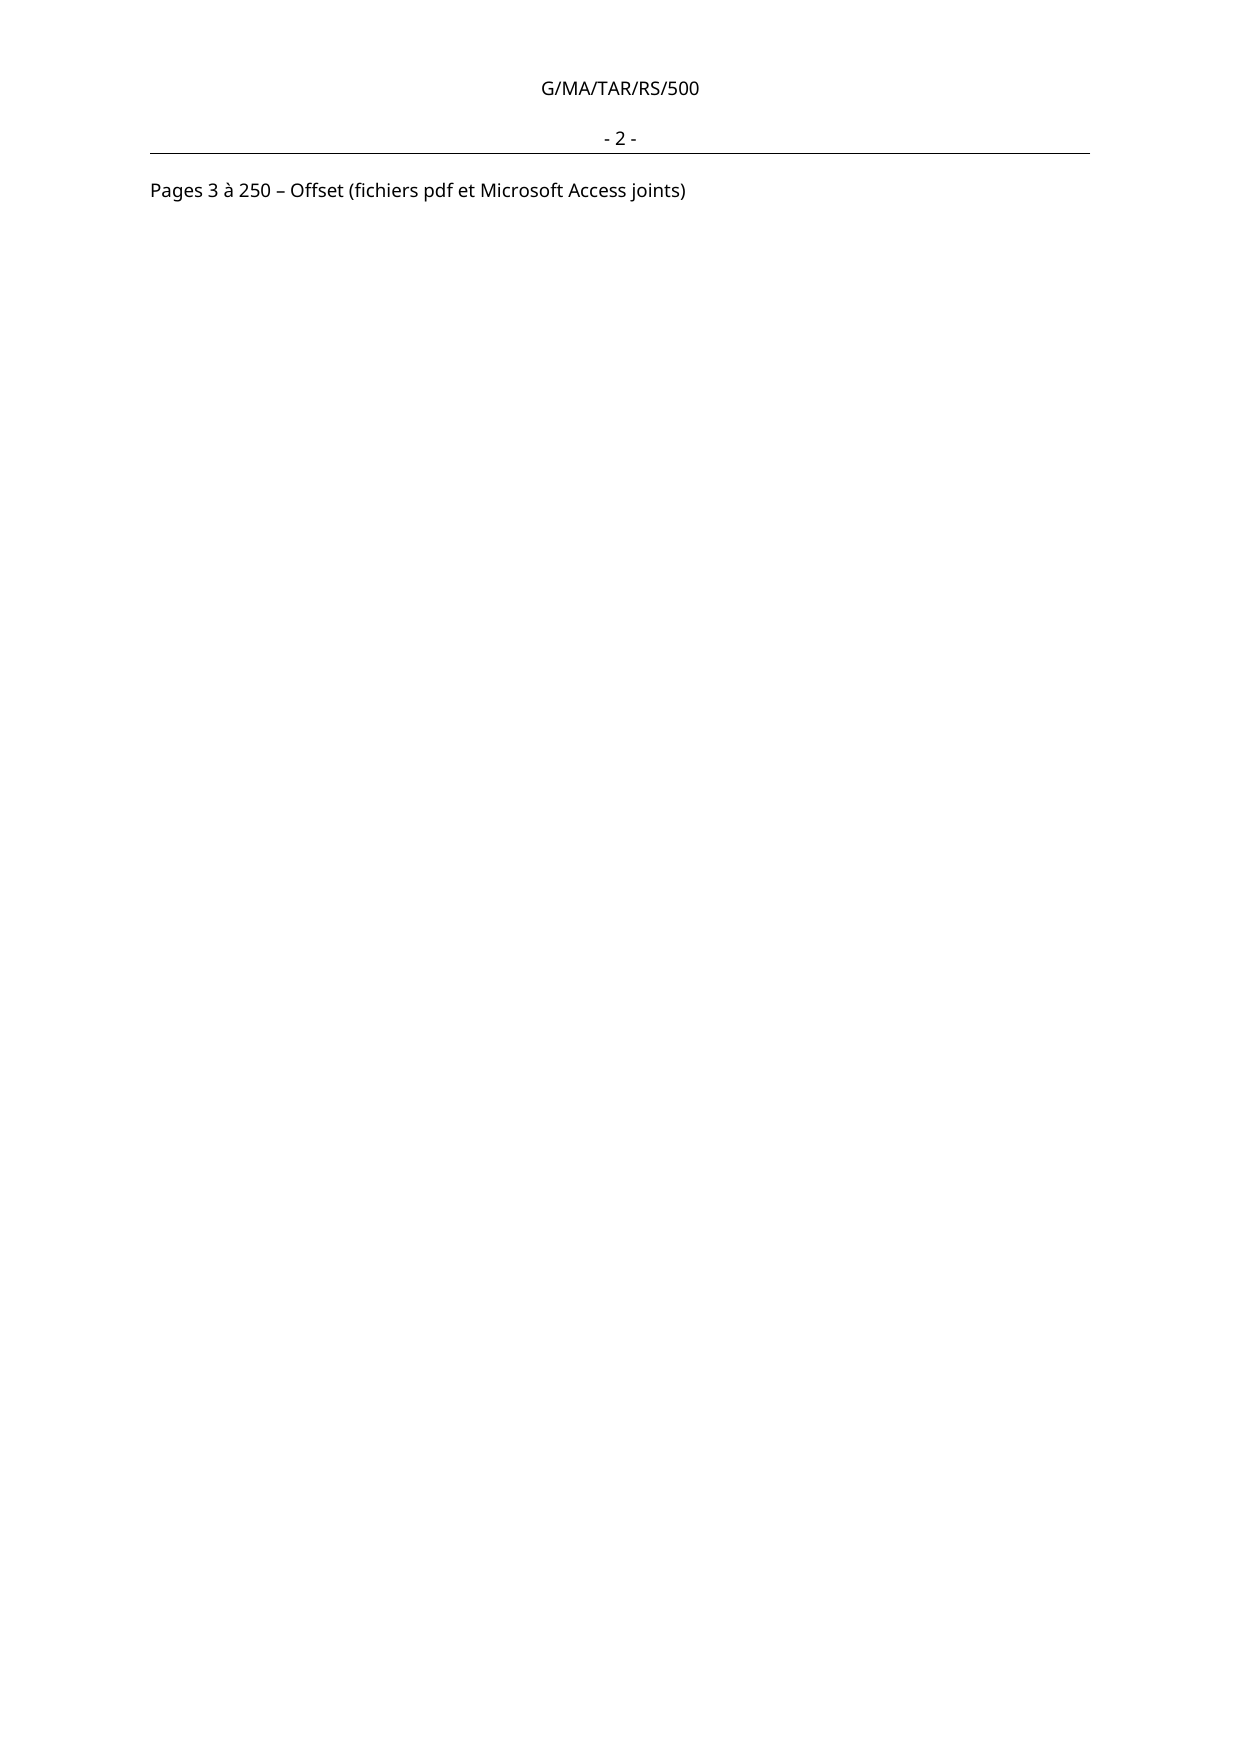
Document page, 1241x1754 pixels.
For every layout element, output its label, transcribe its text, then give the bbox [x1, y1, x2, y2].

text Pages 3 à 250 – Offset (fichiers pdf et Microsoft Access joints) [150, 177, 1090, 203]
